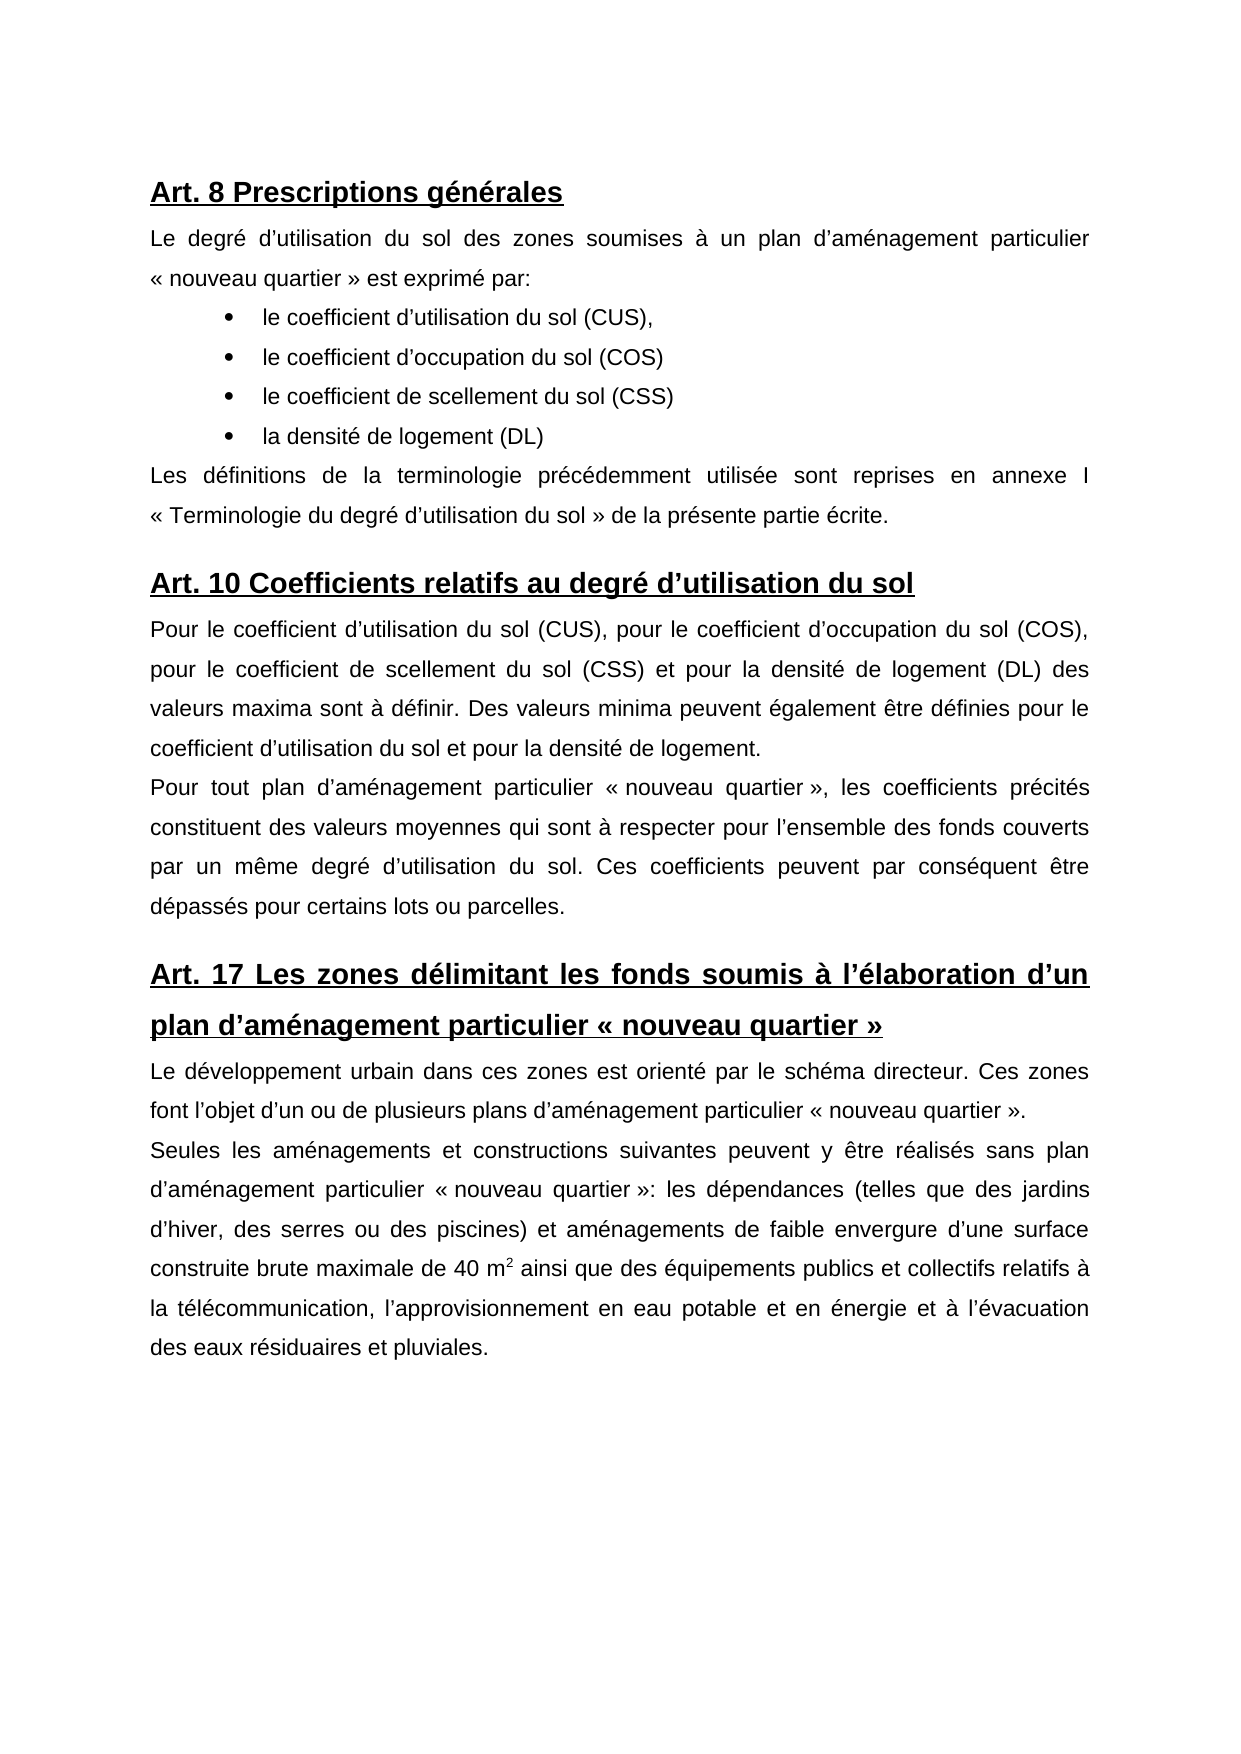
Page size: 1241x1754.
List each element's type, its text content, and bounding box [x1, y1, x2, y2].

subtitle Art. 17 Les zones délimitant les fonds soumis à l’élaboration d’un plan d’aménagement particulier « nouveau quartier » [150, 957, 1090, 986]
subtitle Art. 10 Coefficients relatifs au degré d’utilisation du sol [150, 566, 1090, 600]
list le coefficient de scellement du sol (CSS) [225, 383, 1090, 409]
text Les définitions de la terminologie précédemment utilisée sont reprises en annexe I « Terminologie du degré d’utilisation du sol » de la présente partie écrite. [150, 462, 1090, 528]
list le coefficient d’utilisation du sol (CUS), [225, 304, 1090, 331]
list la densité de logement (DL) [225, 423, 1090, 449]
text Le développement urbain dans ces zones est orienté par le schéma directeur. Ces zones font l’objet d’un ou de plusieurs plans d’aménagement particulier « nouveau quartier ». [150, 1058, 1090, 1124]
text Le degré d’utilisation du sol des zones soumises à un plan d’aménagement particulier « nouveau quartier » est exprimé par: [150, 225, 1090, 291]
list le coefficient d’occupation du sol (COS) [225, 344, 1090, 370]
subtitle Art. 8 Prescriptions générales [150, 175, 1090, 208]
text Pour le coefficient d’utilisation du sol (CUS), pour le coefficient d’occupation du sol (COS), pour le coefficient de scellement du sol (CSS) et pour la densité de logement (DL) des valeurs maxima sont à définir. Des valeurs minima peuvent également être définies pour le coefficient d’utilisation du sol et pour la densité de logement. [150, 616, 1090, 761]
text Seules les aménagements et constructions suivantes peuvent y être réalisés sans plan d’aménagement particulier « nouveau quartier »: les dépendances (telles que des jardins d’hiver, des serres ou des piscines) et aménagements de faible envergure d’une surface construite brute maximale de 40 m2 ainsi que des équipements publics et collectifs relatifs à la télécommunication, l’approvisionnement en eau potable et en énergie et à l’évacuation des eaux résiduaires et pluviales. [150, 1137, 1090, 1361]
text Pour tout plan d’aménagement particulier « nouveau quartier », les coefficients précités constituent des valeurs moyennes qui sont à respecter pour l’ensemble des fonds couverts par un même degré d’utilisation du sol. Ces coefficients peuvent par conséquent être dépassés pour certains lots ou parcelles. [150, 774, 1090, 919]
subtitle Art. 17 Les zones délimitant les fonds soumis à l’élaboration d’un plan d’aménagement particulier « nouveau quartier » [150, 988, 1090, 1041]
